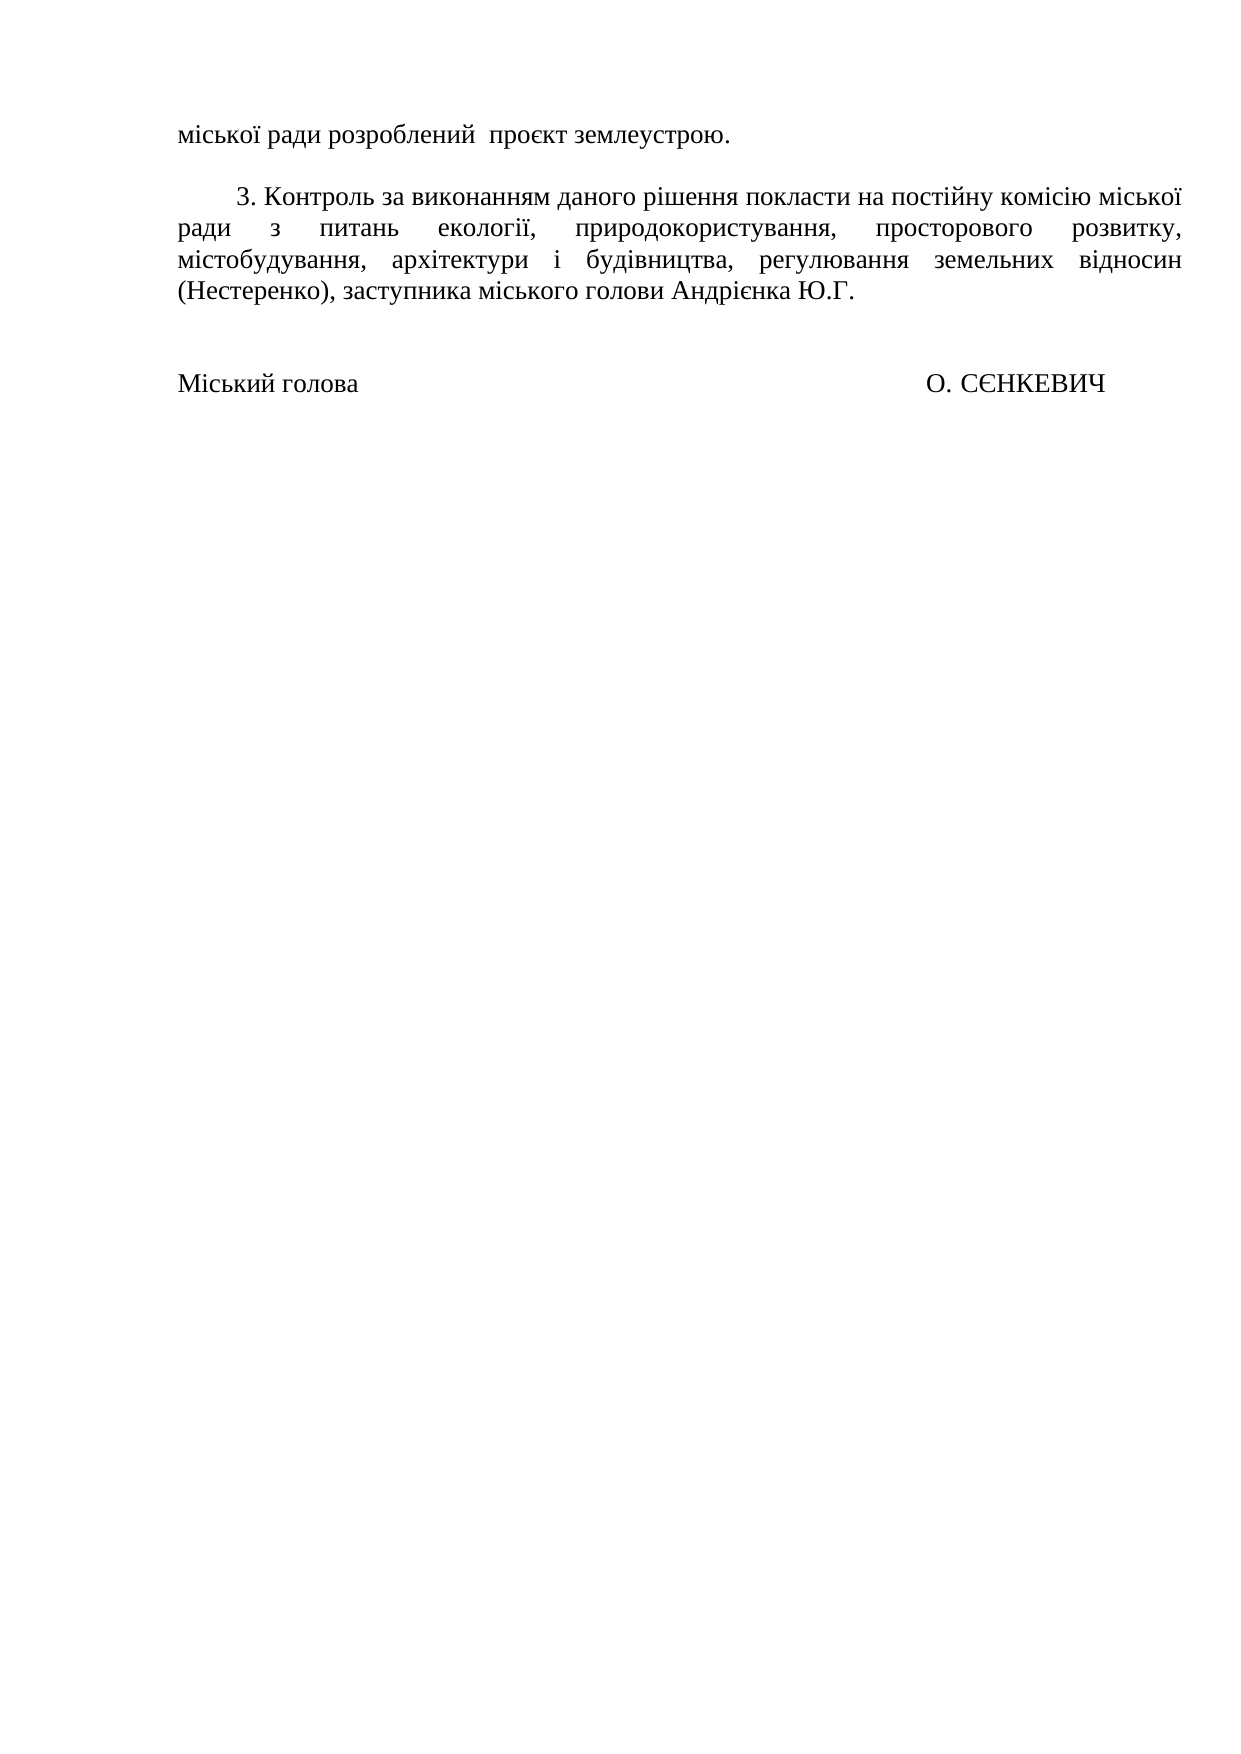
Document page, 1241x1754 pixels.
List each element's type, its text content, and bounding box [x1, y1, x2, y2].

text 3. Контроль за виконанням даного рішення покласти на постійну комісію міської ради з питань екології, природокористування, просторового розвитку, містобудування, архітектури і будівництва, регулювання земельних відносин (Нестеренко), заступника міського голови Андрієнка Ю.Г. [177, 180, 1183, 305]
text Міський голова О. СЄНКЕВИЧ [177, 367, 1183, 398]
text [177, 118, 1183, 149]
